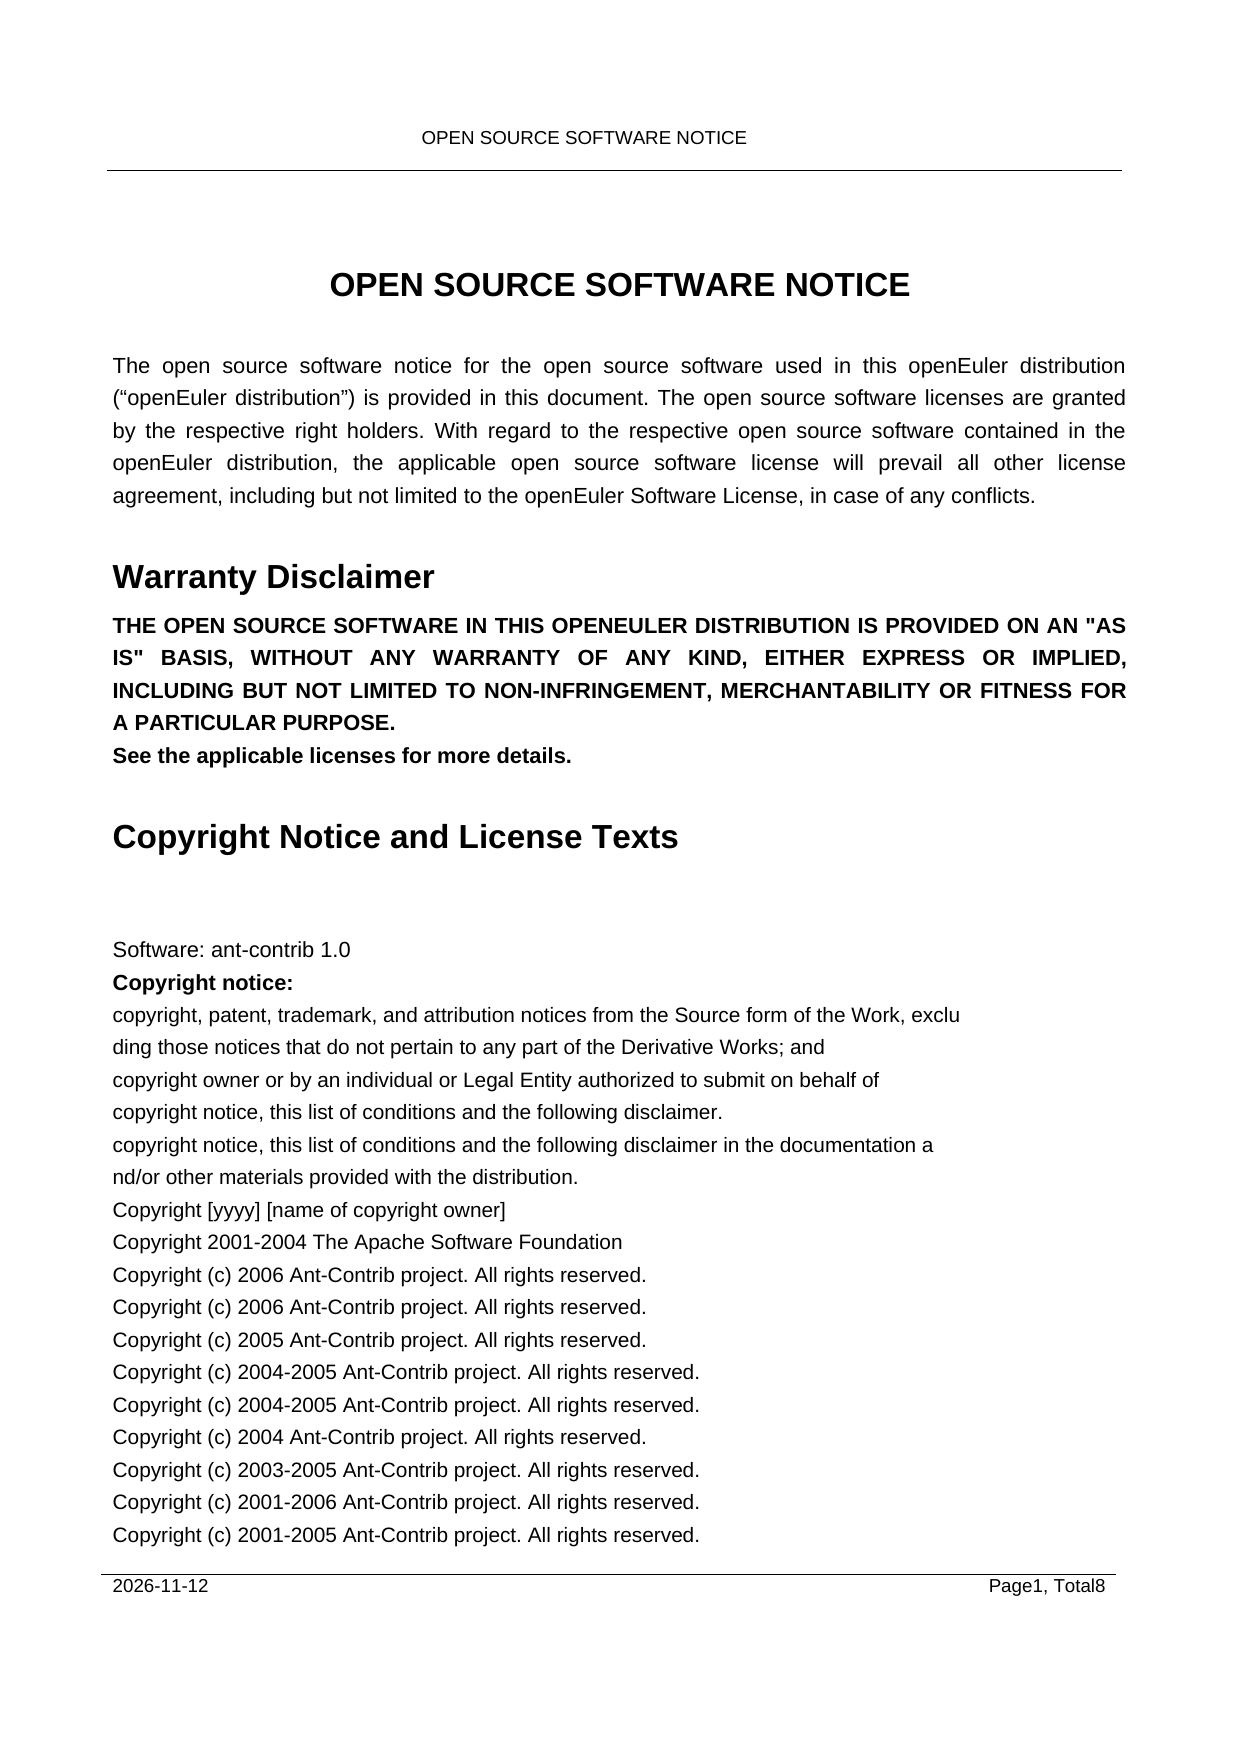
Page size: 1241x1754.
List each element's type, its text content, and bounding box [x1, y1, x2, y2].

text Copyright (c) 2004-2005 Ant-Contrib project. All rights reserved. [112, 1356, 1128, 1388]
text Copyright (c) 2006 Ant-Contrib project. All rights reserved. [112, 1291, 1128, 1323]
text copyright notice, this list of conditions and the following disclaimer in the documentation a nd/or other materials provided with the distribution. [112, 1128, 1128, 1193]
text Copyright (c) 2003-2005 Ant-Contrib project. All rights reserved. [112, 1453, 1128, 1486]
text The open source software notice for the open source software used in this openEuler distribution (“openEuler distribution”) is provided in this document. The open source software licenses are granted by the respective right holders. With regard to the respective open source software contained in the openEuler distribution, the applicable open source software license will prevail all other license agreement, including but not limited to the openEuler Software License, in case of any conflicts. [112, 349, 1128, 511]
text OPEN SOURCE SOFTWARE NOTICE [112, 251, 1128, 316]
text Copyright (c) 2004-2005 Ant-Contrib project. All rights reserved. [112, 1388, 1128, 1421]
text Software: ant-contrib 1.0 [112, 933, 1128, 966]
text Warranty Disclaimer [112, 544, 1128, 609]
text copyright owner or by an individual or Legal Entity authorized to submit on behalf of [112, 1063, 1128, 1096]
text Copyright 2001-2004 The Apache Software Foundation [112, 1226, 1128, 1258]
text Copyright (c) 2005 Ant-Contrib project. All rights reserved. [112, 1323, 1128, 1356]
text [112, 1518, 1128, 1551]
text Copyright [yyyy] [name of copyright owner] [112, 1193, 1128, 1226]
text Copyright (c) 2004 Ant-Contrib project. All rights reserved. [112, 1421, 1128, 1453]
text THE OPEN SOURCE SOFTWARE IN THIS OPENEULER DISTRIBUTION IS PROVIDED ON AN "AS IS" BASIS, WITHOUT ANY WARRANTY OF ANY KIND, EITHER EXPRESS OR IMPLIED, INCLUDING BUT NOT LIMITED TO NON-INFRINGEMENT, MERCHANTABILITY OR FITNESS FOR A PARTICULAR PURPOSE. See the applicable licenses for more details. [112, 609, 1128, 771]
text Copyright (c) 2006 Ant-Contrib project. All rights reserved. [112, 1258, 1128, 1291]
text Copyright (c) 2001-2006 Ant-Contrib project. All rights reserved. [112, 1486, 1128, 1518]
text copyright notice, this list of conditions and the following disclaimer. [112, 1096, 1128, 1128]
text Copyright Notice and License Texts [112, 804, 1128, 869]
text Copyright notice: [112, 966, 1128, 998]
text copyright, patent, trademark, and attribution notices from the Source form of the Work, exclu ding those notices that do not pertain to any part of the Derivative Works; and [112, 998, 1128, 1063]
